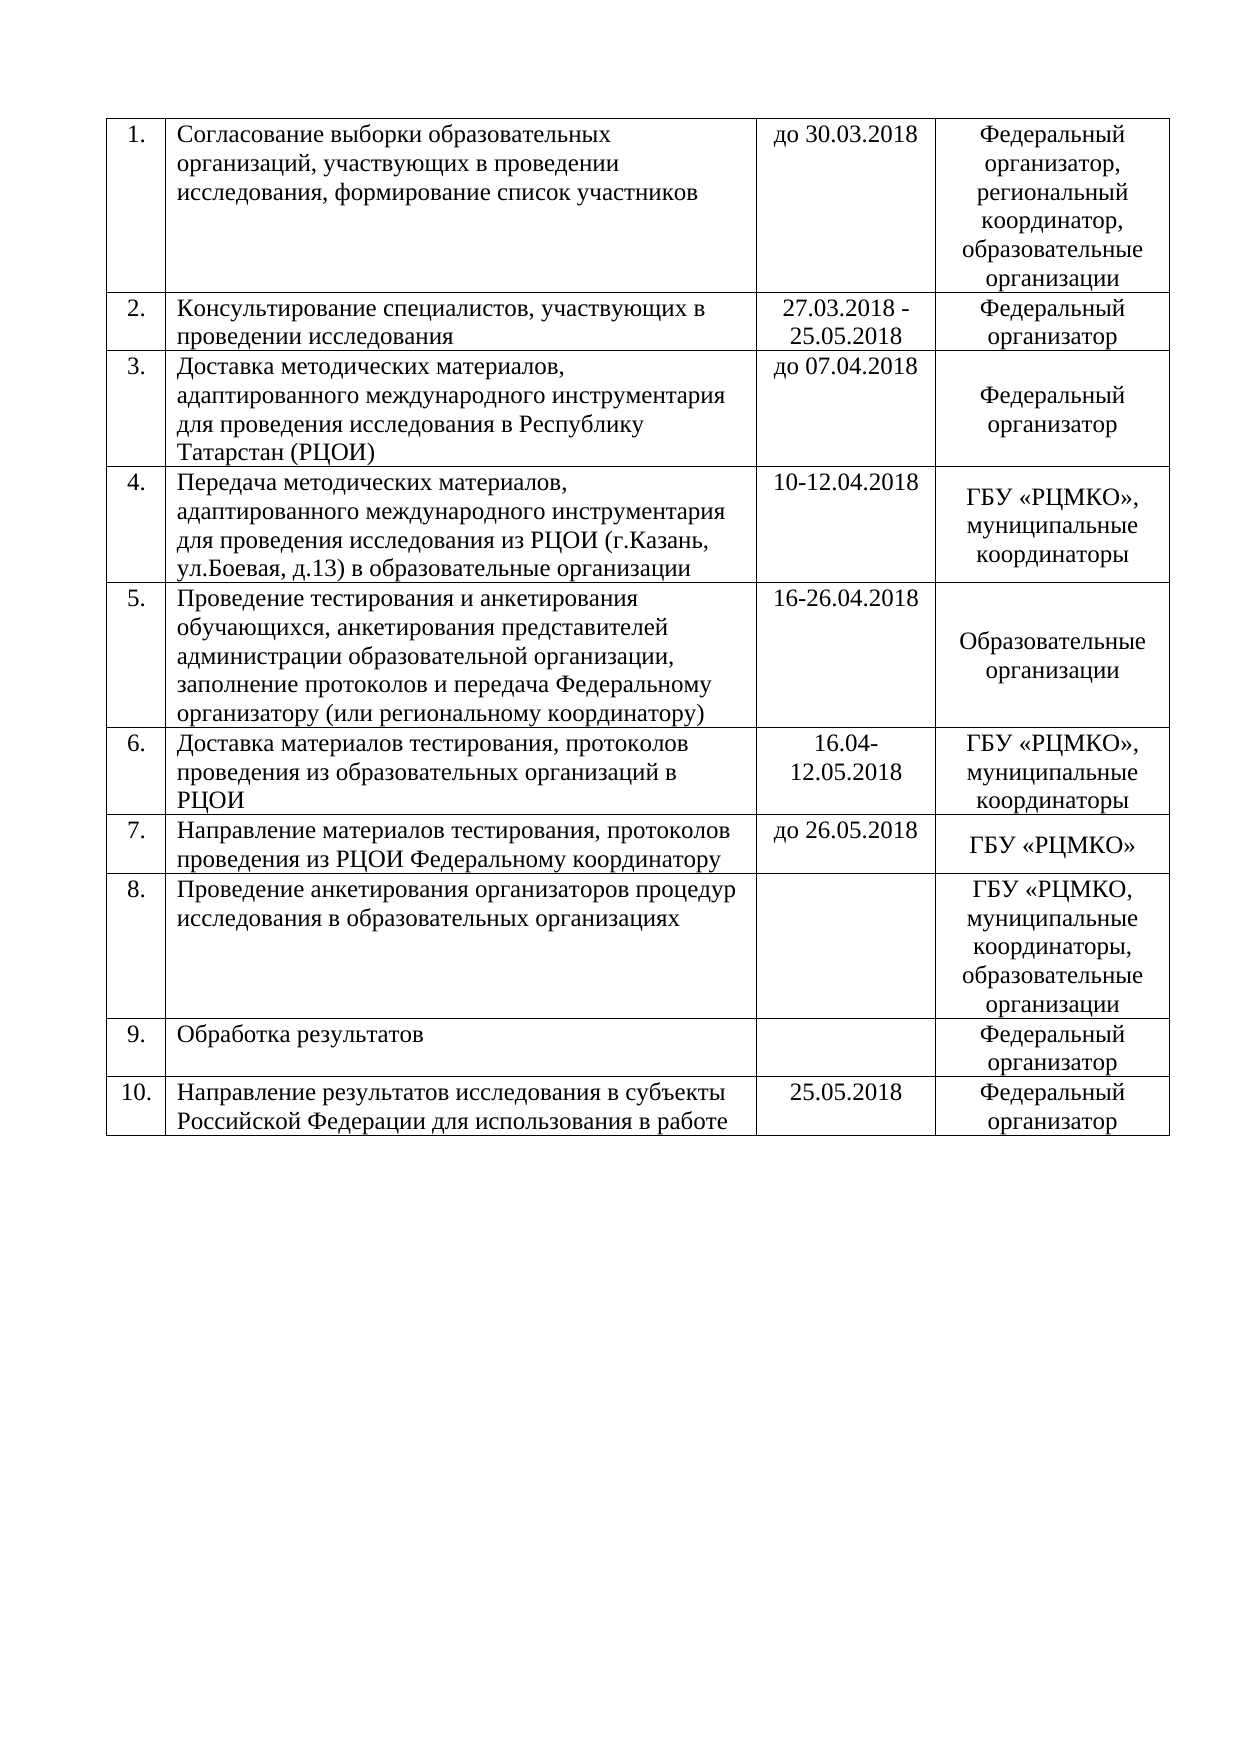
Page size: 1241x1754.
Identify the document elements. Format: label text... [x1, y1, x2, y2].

table_cell [757, 1019, 935, 1076]
table_cell до 07.04.2018 [757, 351, 935, 466]
table_cell 7. [107, 815, 165, 873]
table_cell [757, 874, 935, 1018]
table_cell 3. [107, 351, 165, 466]
table_cell Федеральный организатор, региональный координатор, образовательные организации [936, 119, 1169, 292]
table_cell Передача методических материалов, адаптированного международного инструментария для проведения исследования из РЦОИ (г.Казань, ул.Боевая, д.13) в образовательные организации [166, 467, 756, 582]
table_cell Федеральный организатор [936, 1019, 1169, 1076]
table_cell до 30.03.2018 [757, 119, 935, 292]
table_cell 25.05.2018 [757, 1077, 935, 1135]
table_cell ГБУ «РЦМКО, муниципальные координаторы, образовательные организации [936, 874, 1169, 1018]
table_cell 6. [107, 728, 165, 814]
table_cell ГБУ «РЦМКО», муниципальные координаторы [936, 467, 1169, 582]
table_cell Образовательные организации [936, 583, 1169, 727]
table_cell Консультирование специалистов, участвующих в проведении исследования [166, 293, 756, 350]
table_cell Направление результатов исследования в субъекты Российской Федерации для использования в работе [166, 1077, 756, 1135]
table_cell Федеральный организатор [936, 351, 1169, 466]
table_cell 10. [107, 1077, 165, 1135]
table_cell Обработка результатов [166, 1019, 756, 1076]
table_cell Направление материалов тестирования, протоколов проведения из РЦОИ Федеральному координатору [166, 815, 756, 873]
table_cell 27.03.2018 - 25.05.2018 [757, 293, 935, 350]
table_cell 4. [107, 467, 165, 582]
table_cell Доставка методических материалов, адаптированного международного инструментария для проведения исследования в Республику Татарстан (РЦОИ) [166, 351, 756, 466]
table_cell Согласование выборки образовательных организаций, участвующих в проведении исследования, формирование список участников [166, 119, 756, 292]
table_cell Федеральный организатор [936, 1077, 1169, 1135]
table_cell 16.04-12.05.2018 [757, 728, 935, 814]
table_cell Федеральный организатор [936, 293, 1169, 350]
table_cell до 26.05.2018 [757, 815, 935, 873]
table_cell 2. [107, 293, 165, 350]
table_cell 16-26.04.2018 [757, 583, 935, 727]
table_cell 9. [107, 1019, 165, 1076]
table_cell Проведение тестирования и анкетирования обучающихся, анкетирования представителей администрации образовательной организации, заполнение протоколов и передача Федеральному организатору (или региональному координатору) [166, 583, 756, 727]
table_cell 5. [107, 583, 165, 727]
table_cell 8. [107, 874, 165, 1018]
table_cell Проведение анкетирования организаторов процедур исследования в образовательных организациях [166, 874, 756, 1018]
table_cell 10-12.04.2018 [757, 467, 935, 582]
table_cell ГБУ «РЦМКО» [936, 815, 1169, 873]
table_cell 1. [107, 119, 165, 292]
table_cell ГБУ «РЦМКО», муниципальные координаторы [936, 728, 1169, 814]
table_cell Доставка материалов тестирования, протоколов проведения из образовательных организаций в РЦОИ [166, 728, 756, 814]
